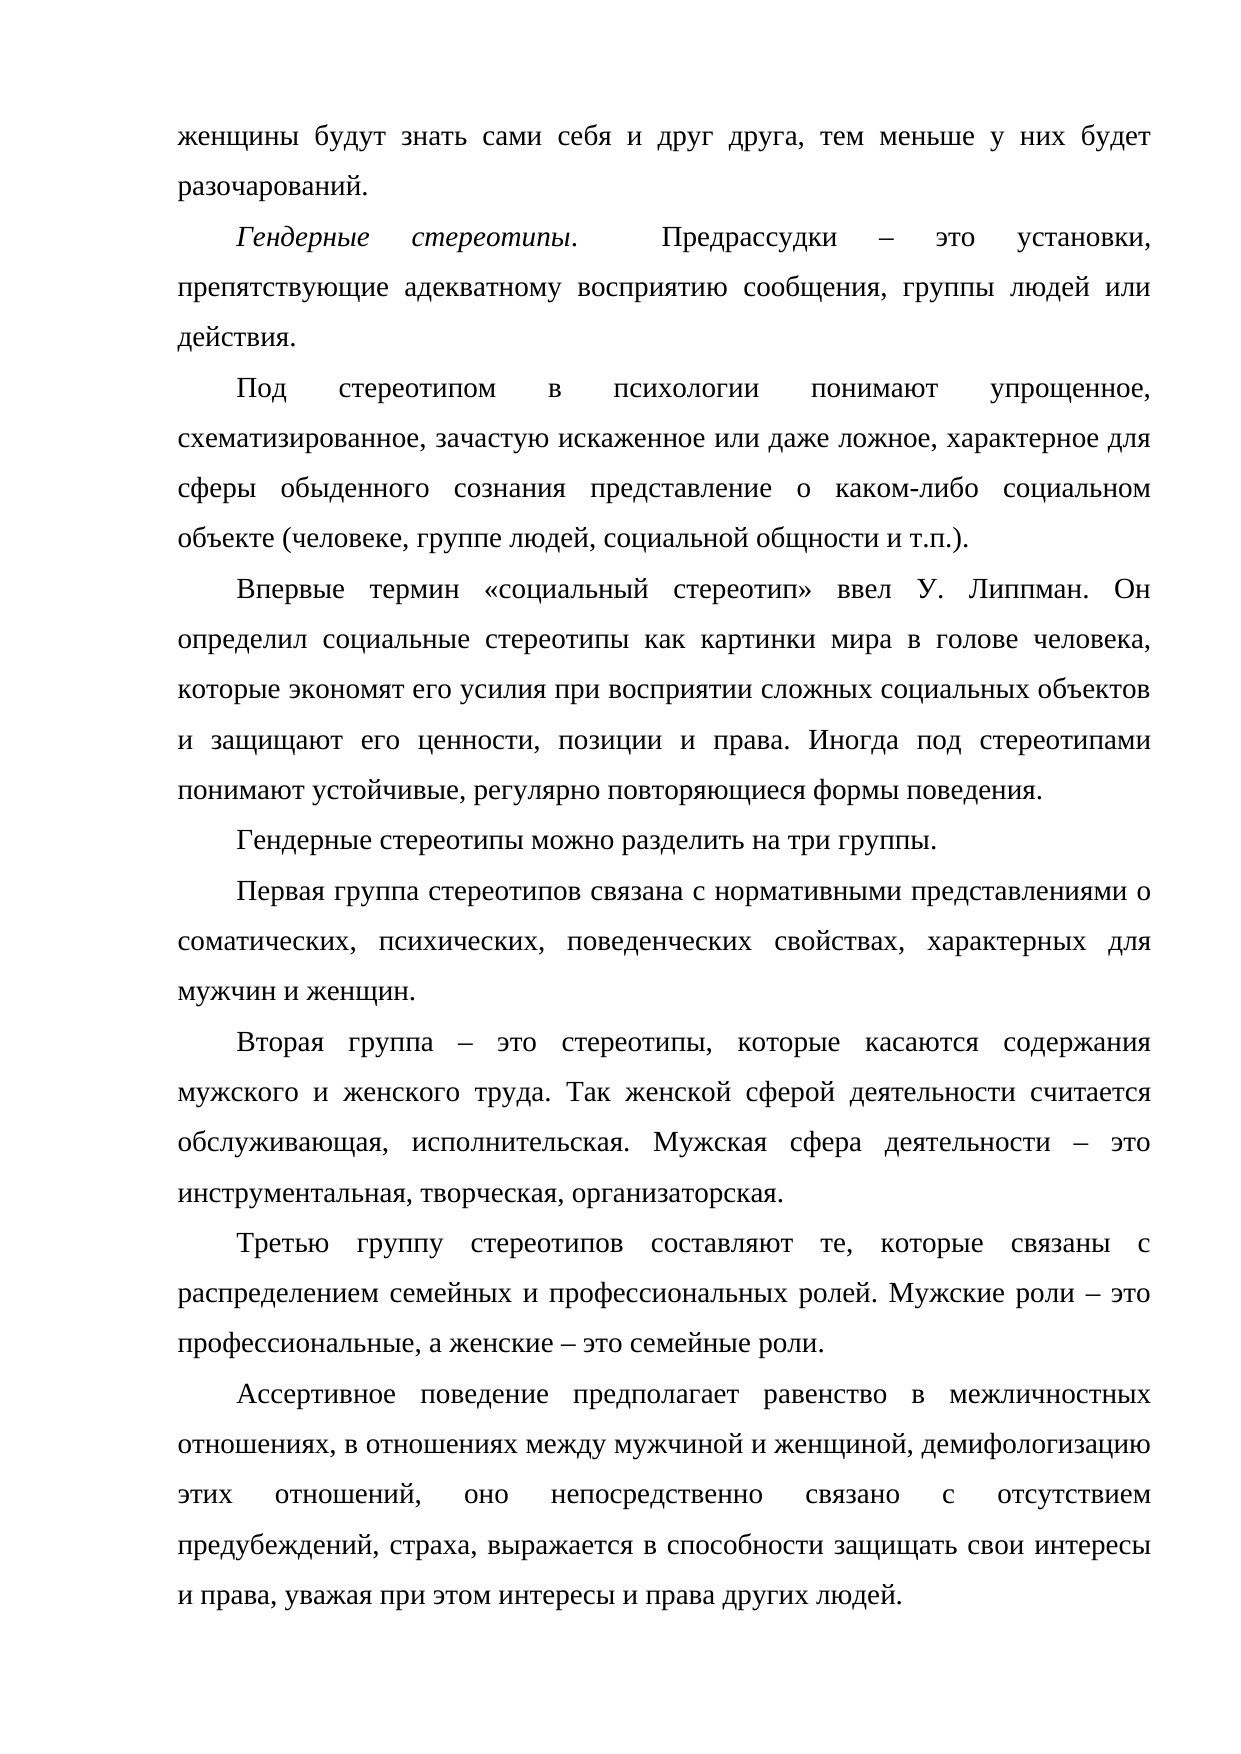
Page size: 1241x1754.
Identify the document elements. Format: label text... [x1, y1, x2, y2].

text Впервые термин «социальный стереотип» ввел У. Липпман. Он определил социальные стереотипы как картинки мира в голове человека, которые экономят его усилия при восприятии сложных социальных объектов и защищают его ценности, позиции и права. Иногда под стереотипами понимают устойчивые, регулярно повторяющиеся формы поведения. [177, 571, 1152, 806]
text Гендерные стереотипы. Предрассудки – это установки, препятствующие адекватному восприятию сообщения, группы людей или действия. [177, 219, 1152, 353]
text Первая группа стереотипов связана с нормативными представлениями о соматических, психических, поведенческих свойствах, характерных для мужчин и женщин. [177, 873, 1152, 1007]
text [177, 118, 1152, 202]
text Вторая группа – это стереотипы, которые касаются содержания мужского и женского труда. Так женской сферой деятельности считается обслуживающая, исполнительская. Мужская сфера деятельности – это инструментальная, творческая, организаторская. [177, 1024, 1152, 1208]
text Под стереотипом в психологии понимают упрощенное, схематизированное, зачастую искаженное или даже ложное, характерное для сферы обыденного сознания представление о каком-либо социальном объекте (человеке, группе людей, социальной общности и т.п.). [177, 370, 1152, 554]
text Третью группу стереотипов составляют те, которые связаны с распределением семейных и профессиональных ролей. Мужские роли – это профессиональные, а женские – это семейные роли. [177, 1225, 1152, 1359]
text Гендерные стереотипы можно разделить на три группы. [177, 822, 1152, 856]
text Ассертивное поведение предполагает равенство в межличностных отношениях, в отношениях между мужчиной и женщиной, демифологизацию этих отношений, оно непосредственно связано с отсутствием предубеждений, страха, выражается в способности защищать свои интересы и права, уважая при этом интересы и права других людей. [177, 1376, 1152, 1611]
